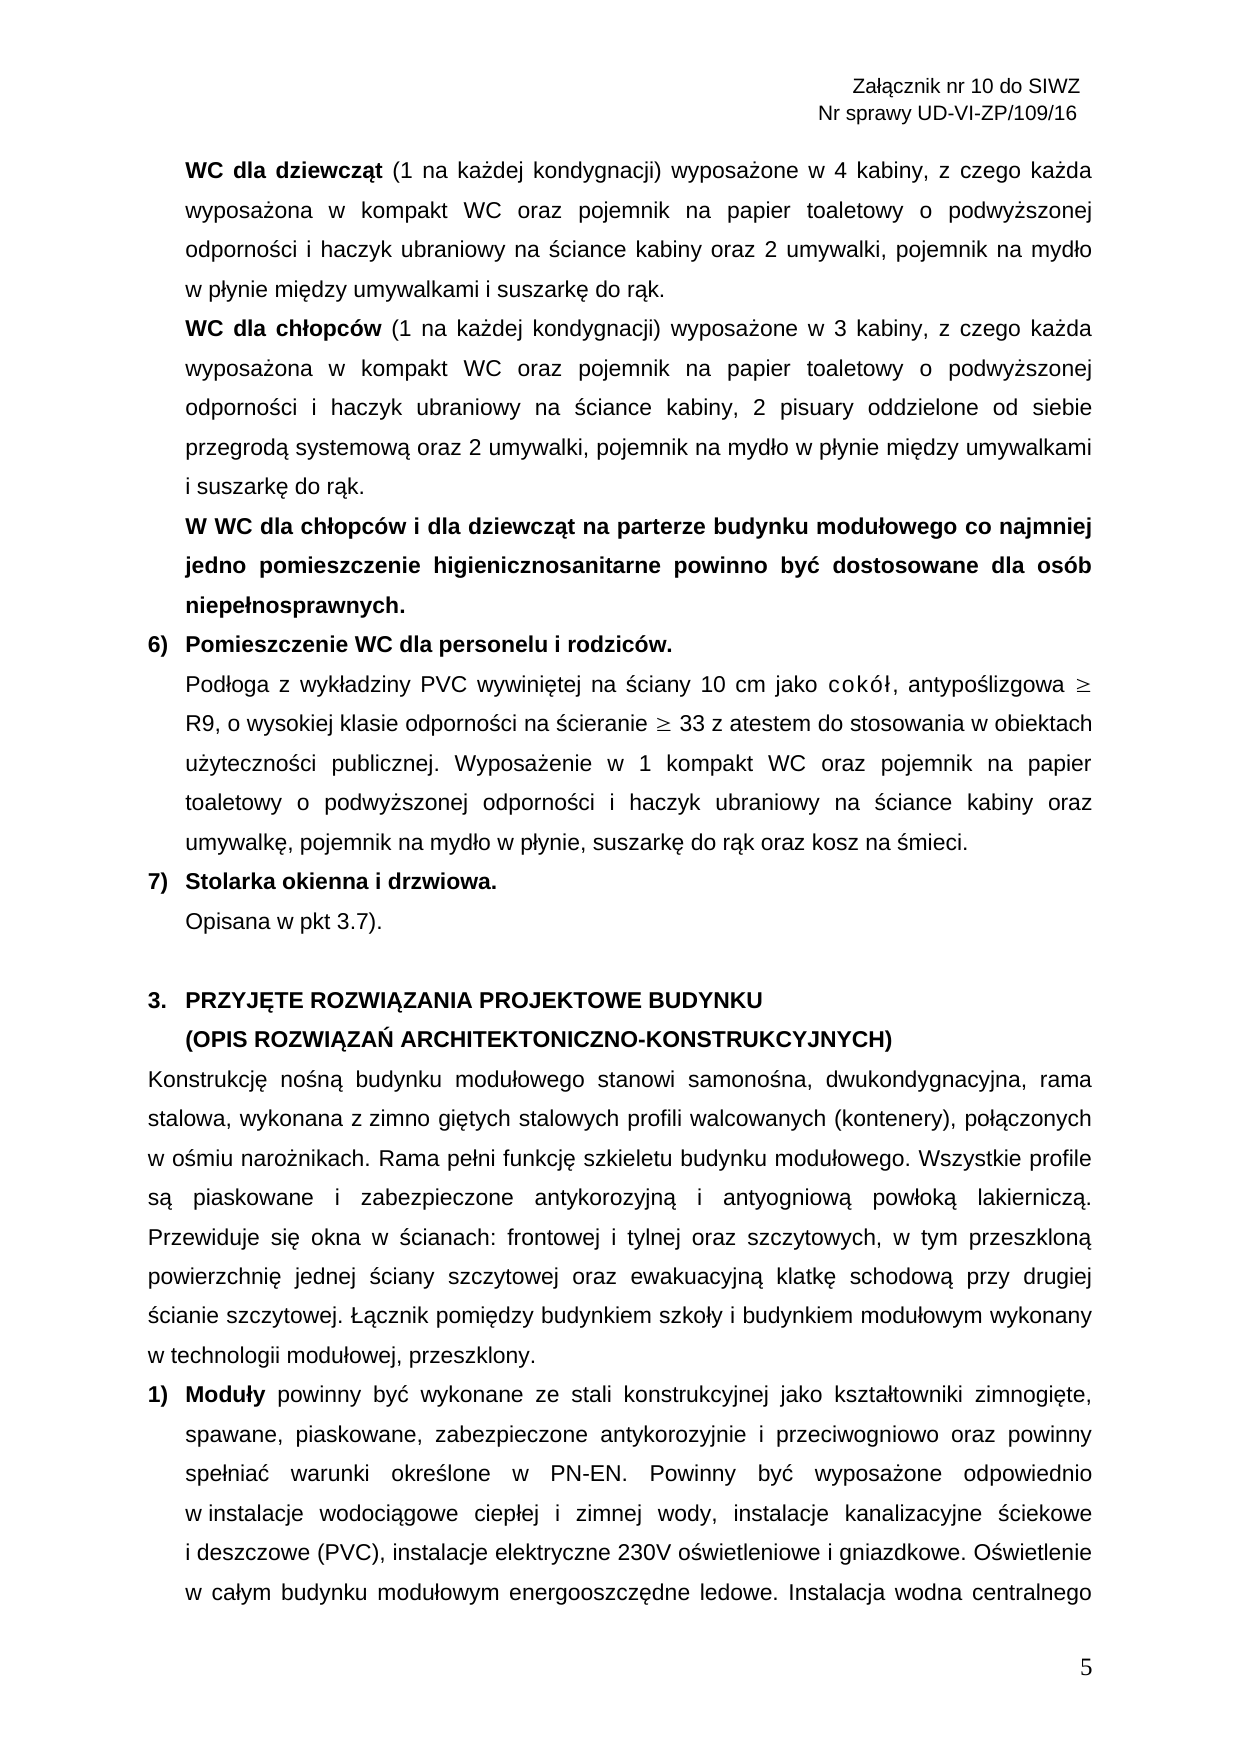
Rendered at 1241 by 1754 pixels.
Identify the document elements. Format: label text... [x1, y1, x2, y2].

list Pomieszczenie WC dla personelu i rodziców. [148, 631, 1093, 658]
text W WC dla chłopców i dla dziewcząt na parterze budynku modułowego co najmniej jedno pomieszczenie higienicznosanitarne powinno być dostosowane dla osób niepełnosprawnych. [185, 513, 1093, 618]
text Podłoga z wykładziny PVC wywiniętej na ściany jako cokół, antypoślizgowa R9, o wysokiej klasie odporności na ścieranie 33 z atestem do stosowania w obiektach użyteczności publicznej. Wyposażenie w 1 kompakt WC oraz pojemnik na papier toaletowy o podwyższonej odporności i haczyk ubraniowy na ściance kabiny oraz umywalkę, pojemnik na mydło w płynie, suszarkę do rąk oraz kosz na śmieci. [185, 671, 1093, 855]
text Opisana w pkt 3.7). [185, 908, 1093, 934]
text WC dla dziewcząt (1 na każdej kondygnacji) wyposażone w 4 kabiny, z czego każda wyposażona w kompakt WC oraz pojemnik na papier toaletowy o podwyższonej odporności i haczyk ubraniowy na ściance kabiny oraz 2 umywalki, pojemnik na mydło w płynie między umywalkami i suszarkę do rąk. [185, 157, 1093, 302]
list Stolarka okienna i drzwiowa. [148, 868, 1093, 894]
text (OPIS ROZWIĄZAŃ ARCHITEKTONICZNO-KONSTRUKCYJNYCH) [148, 1026, 1093, 1052]
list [148, 1381, 1093, 1605]
text WC dla chłopców (1 na każdej kondygnacji) wyposażone w 3 kabiny, z czego każda wyposażona w kompakt WC oraz pojemnik na papier toaletowy o podwyższonej odporności i haczyk ubraniowy na ściance kabiny, 2 pisuary oddzielone od siebie przegrodą systemową oraz 2 umywalki, pojemnik na mydło w płynie między umywalkami i suszarkę do rąk. [185, 315, 1093, 500]
text Konstrukcję nośną budynku modułowego stanowi samonośna, dwukondygnacyjna, rama stalowa, wykonana z zimno giętych stalowych profili walcowanych (kontenery), połączonych w ośmiu narożnikach. Rama pełni funkcję szkieletu budynku modułowego. Wszystkie profile są piaskowane i zabezpieczone antykorozyjną i antyogniową powłoką lakierniczą. Przewiduje się okna w ścianach: frontowej i tylnej oraz szczytowych, w tym przeszkloną powierzchnię jednej ściany szczytowej oraz ewakuacyjną klatkę schodową przy drugiej ścianie szczytowej. Łącznik pomiędzy budynkiem szkoły i budynkiem modułowym wykonany w technologii modułowej, przeszklony. [148, 1066, 1093, 1368]
list PRZYJĘTE ROZWIĄZANIA PROJEKTOWE BUDYNKU [148, 987, 1093, 1013]
